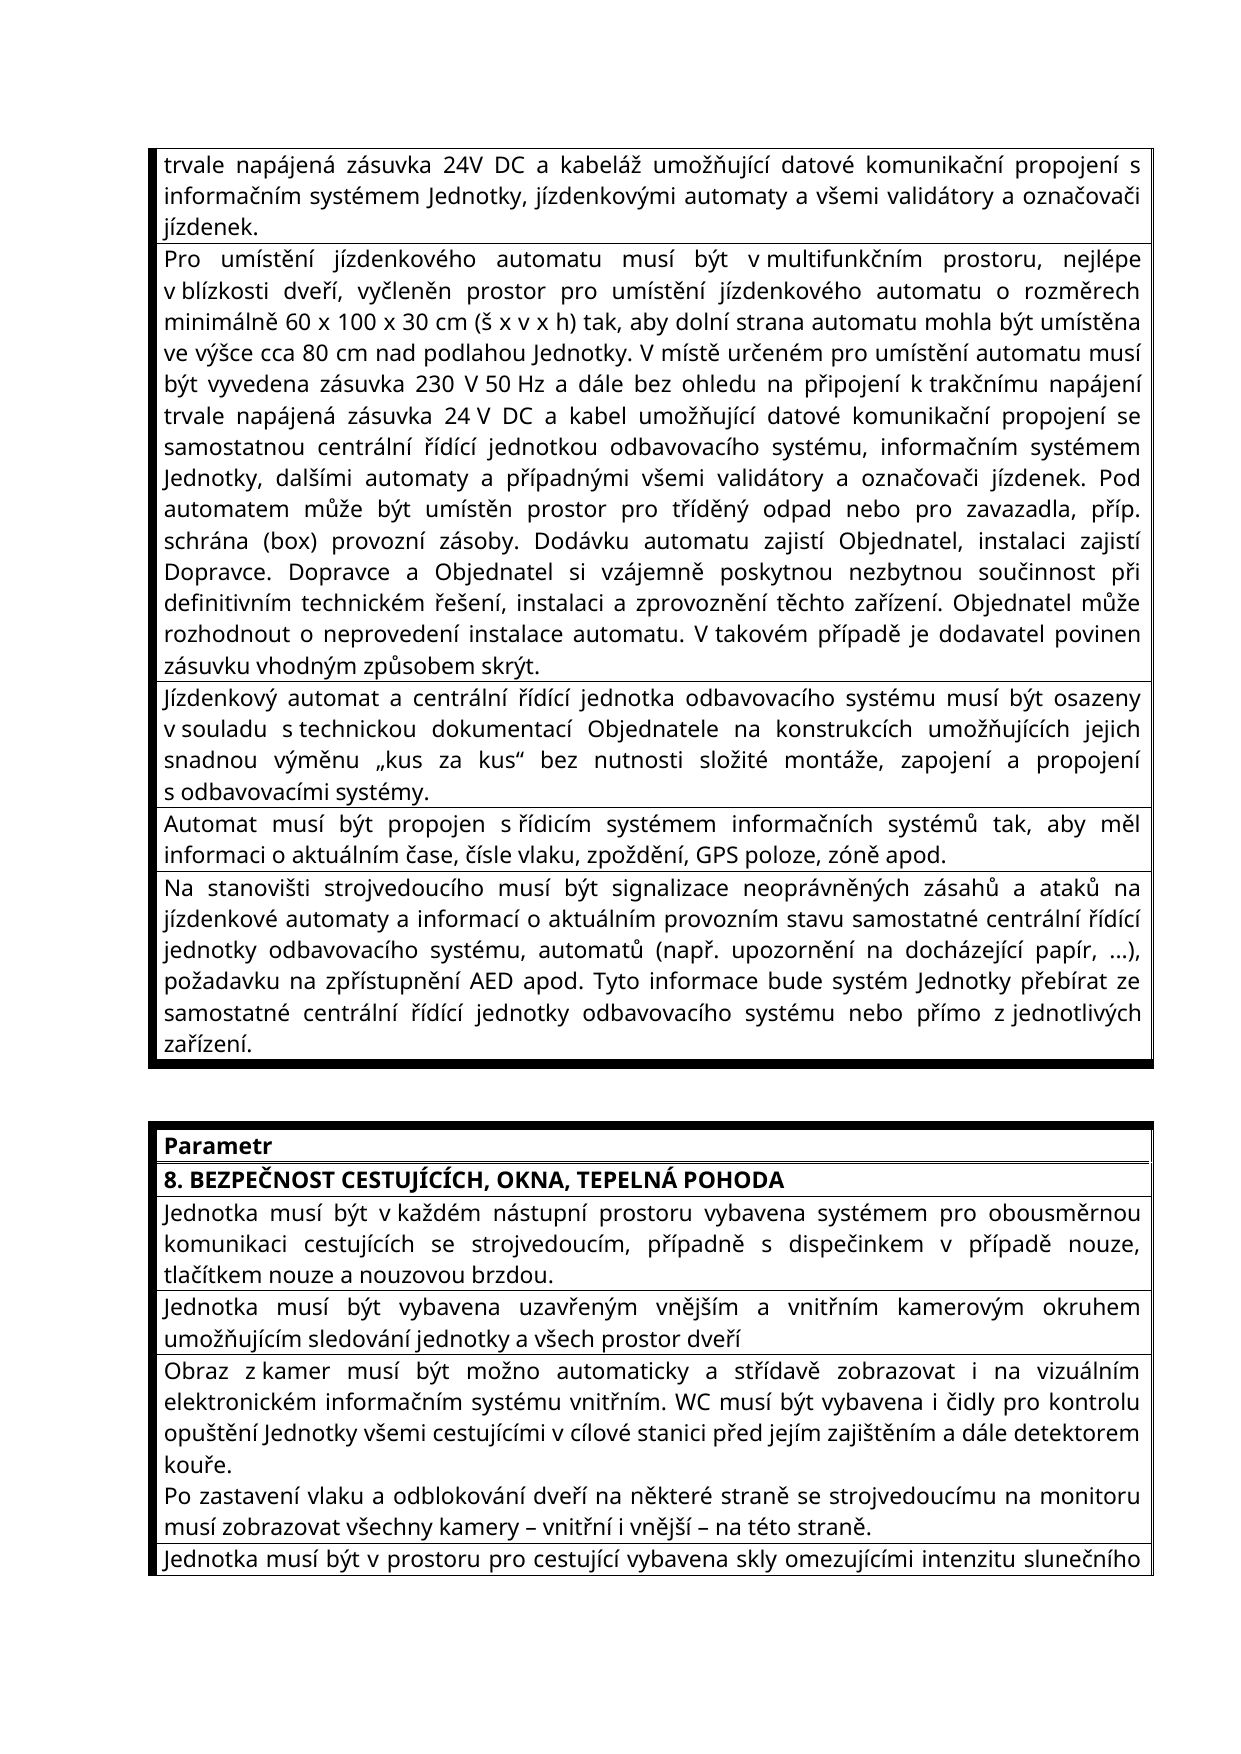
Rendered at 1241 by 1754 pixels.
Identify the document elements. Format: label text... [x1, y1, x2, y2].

table_cell Automat musí být propojen s řídicím systémem informačních systémů tak, aby měl informaci o aktuálním čase, čísle vlaku, zpoždění, GPS poloze, zóně apod. [157, 808, 1151, 871]
table_cell Na stanovišti strojvedoucího musí být signalizace neoprávněných zásahů a ataků na jízdenkové automaty a informací o aktuálním provozním stavu samostatné centrální řídící jednotky odbavovacího systému, automatů (např. upozornění na docházející papír, ...), požadavku na zpřístupnění AED apod. Tyto informace bude systém Jednotky přebírat ze samostatné centrální řídící jednotky odbavovacího systému nebo přímo z jednotlivých zařízení. [157, 872, 1151, 1059]
table_cell Jednotka musí být v každém nástupní prostoru vybavena systémem pro obousměrnou komunikaci cestujících se strojvedoucím, případně s dispečinkem v případě nouze, tlačítkem nouze a nouzovou brzdou. [157, 1197, 1151, 1290]
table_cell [157, 149, 1151, 242]
table_header Parametr [157, 1130, 1151, 1161]
table_cell Obraz z kamer musí být možno automaticky a střídavě zobrazovat i na vizuálním elektronickém informačním systému vnitřním. WC musí být vybavena i čidly pro kontrolu opuštění Jednotky všemi cestujícími v cílové stanici před jejím zajištěním a dále detektorem kouře. Po zastavení vlaku a odblokování dveří na některé straně se strojvedoucímu na monitoru musí zobrazovat všechny kamery – vnitřní i vnější – na této straně. [157, 1355, 1151, 1542]
table_cell 8. BEZPEČNOST CESTUJÍCÍCH, OKNA, TEPELNÁ POHODA [157, 1161, 1153, 1196]
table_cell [157, 1544, 1151, 1575]
table_cell Pro umístění jízdenkového automatu musí být v multifunkčním prostoru, nejlépe v blízkosti dveří, vyčleněn prostor pro umístění jízdenkového automatu o rozměrech minimálně 60 x 100 x 30 cm (š x v x h) tak, aby dolní strana automatu mohla být umístěna ve výšce cca 80 cm nad podlahou Jednotky. V místě určeném pro umístění automatu musí být vyvedena zásuvka 230 V 50 Hz a dále bez ohledu na připojení k trakčnímu napájení trvale napájená zásuvka 24 V DC a kabel umožňující datové komunikační propojení se samostatnou centrální řídící jednotkou odbavovacího systému, informačním systémem Jednotky, dalšími automaty a případnými všemi validátory a označovači jízdenek. Pod automatem může být umístěn prostor pro tříděný odpad nebo pro zavazadla, příp. schrána (box) provozní zásoby. Dodávku automatu zajistí Objednatel, instalaci zajistí Dopravce. Dopravce a Objednatel si vzájemně poskytnou nezbytnou součinnost při definitivním technickém řešení, instalaci a zprovoznění těchto zařízení. Objednatel může rozhodnout o neprovedení instalace automatu. V takovém případě je dodavatel povinen zásuvku vhodným způsobem skrýt. [157, 244, 1151, 681]
table_cell Jednotka musí být vybavena uzavřeným vnějším a vnitřním kamerovým okruhem umožňujícím sledování jednotky a všech prostor dveří [157, 1291, 1151, 1354]
table_cell Jízdenkový automat a centrální řídící jednotka odbavovacího systému musí být osazeny v souladu s technickou dokumentací Objednatele na konstrukcích umožňujících jejich snadnou výměnu „kus za kus“ bez nutnosti složité montáže, zapojení a propojení s odbavovacími systémy. [157, 682, 1151, 807]
